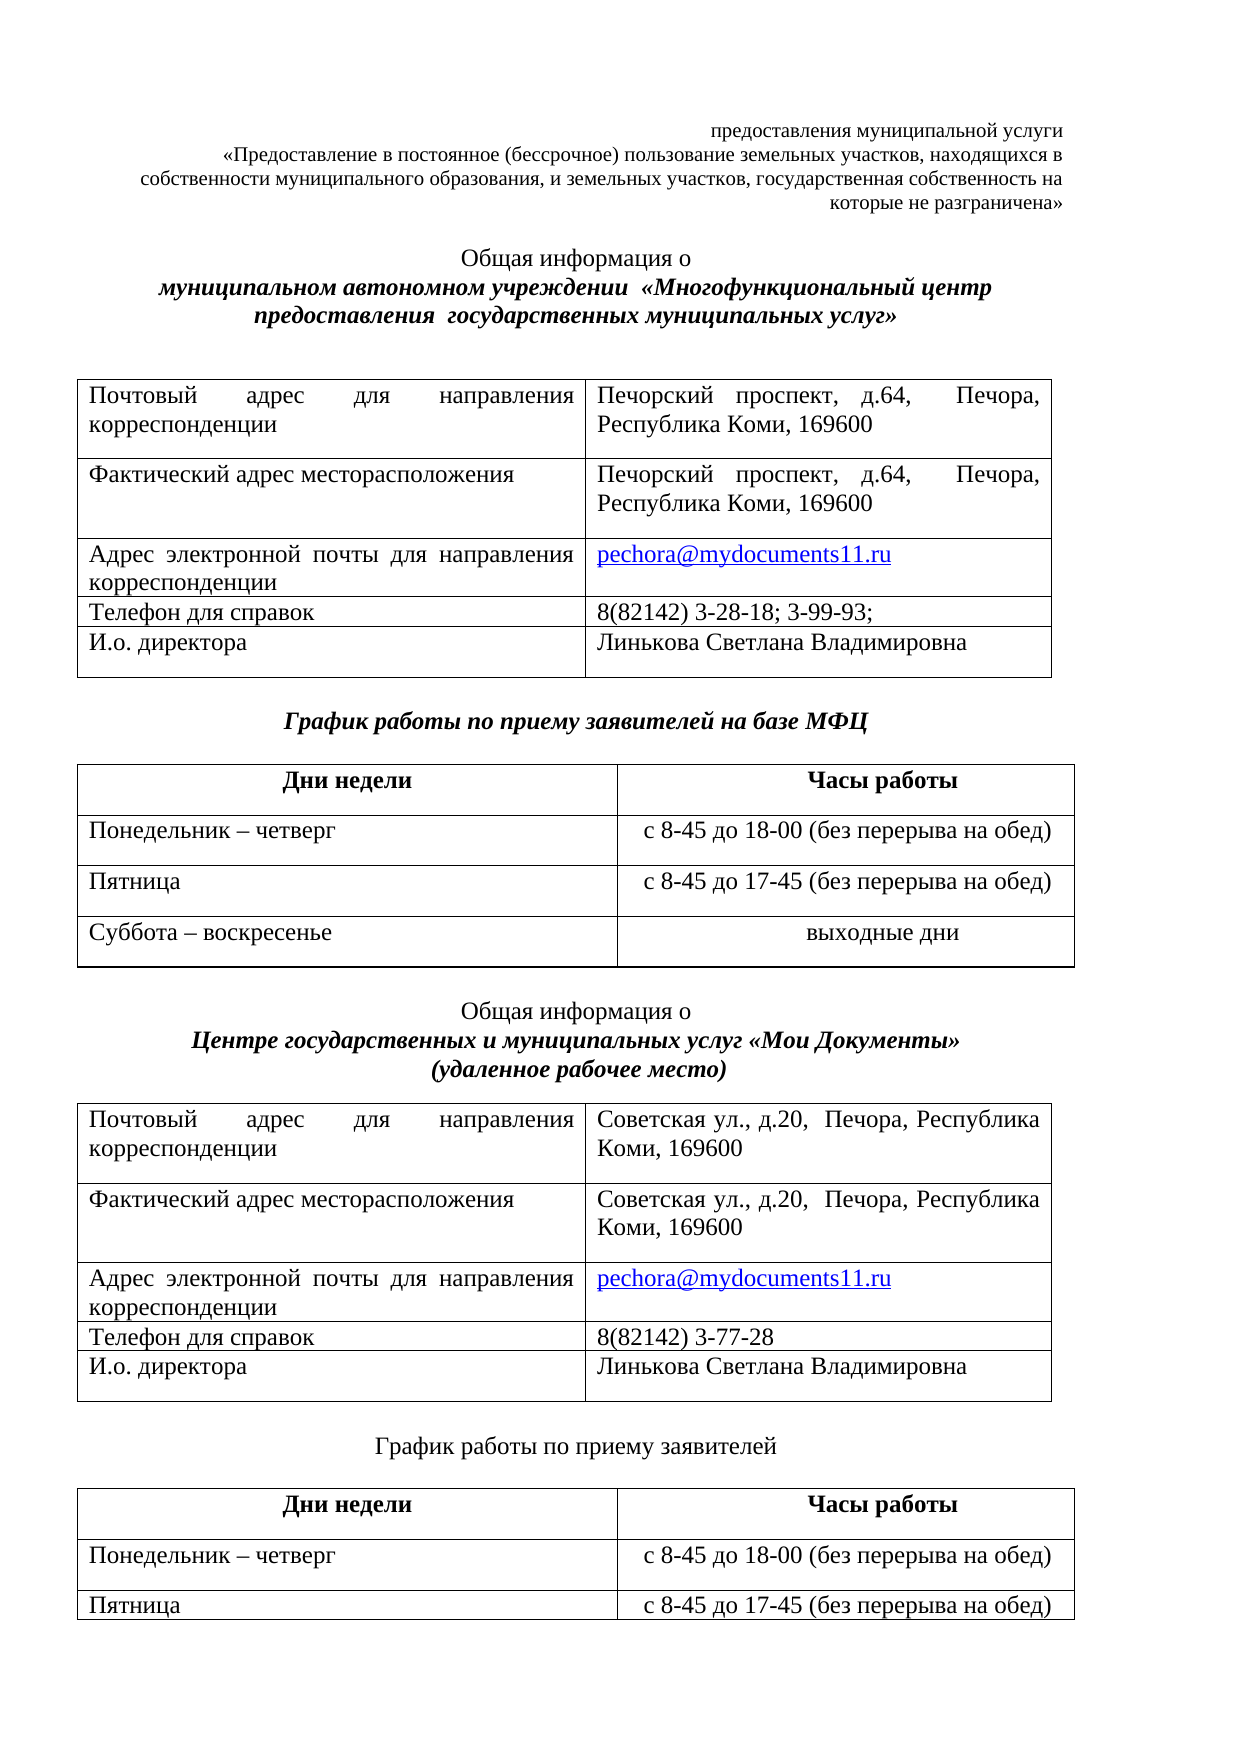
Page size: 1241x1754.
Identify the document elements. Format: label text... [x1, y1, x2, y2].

table_cell pechora@mydocuments11.ru [586, 539, 1051, 596]
table_cell выходные дни [618, 917, 1074, 966]
table_cell И.о. директора [78, 627, 585, 677]
table_cell с 8-45 до 18-00 (без перерыва на обед) [618, 1540, 1074, 1589]
table_cell Советская ул., д.20, Печора, Республика Коми, 169600 [586, 1184, 1051, 1262]
text «Предоставление в постоянное (бессрочное) пользование земельных участков, находящихся в собственности муниципального образования, и земельных участков, государственная собственность на которые не разграничена» [89, 142, 1063, 214]
table_cell 8(82142) 3-77-28 [586, 1322, 1051, 1350]
table_cell с 8-45 до 18-00 (без перерыва на обед) [618, 816, 1074, 865]
text предоставления муниципальной услуги [89, 118, 1063, 142]
text График работы по приему заявителей на базе МФЦ [89, 706, 1063, 735]
table_cell Понедельник – четверг [78, 1540, 617, 1589]
table_cell Понедельник – четверг [78, 816, 617, 865]
table_header Дни недели [78, 765, 617, 814]
text Общая информация о [89, 243, 1063, 272]
text Центре государственных и муниципальных услуг «Мои Документы» [89, 1025, 1063, 1054]
text Общая информация о [89, 996, 1063, 1025]
table_cell 8(82142) 3-28-18; 3-99-93; [586, 597, 1051, 626]
table_cell Суббота – воскресенье [78, 917, 617, 966]
table_header Печорский проспект, д.64, Печора, Республика Коми, 169600 [586, 380, 1051, 458]
table_cell pechora@mydocuments11.ru [586, 1263, 1051, 1321]
table_cell с 8-45 до 17-45 (без перерыва на обед) [618, 866, 1074, 916]
table_header Почтовый адрес для направления корреспонденции [78, 380, 585, 458]
table_cell Пятница [78, 866, 617, 916]
table_cell Линькова Светлана Владимировна [586, 627, 1051, 677]
table_header Почтовый адрес для направления корреспонденции [78, 1104, 585, 1183]
table_cell И.о. директора [78, 1351, 585, 1401]
text муниципальном автономном учреждении «Многофункциональный центр предоставления государственных муниципальных услуг» [89, 272, 1063, 329]
text (удаленное рабочее место) [89, 1054, 1063, 1082]
table_cell Адрес электронной почты для направления корреспонденции [78, 539, 585, 596]
table_cell Адрес электронной почты для направления корреспонденции [78, 1263, 585, 1321]
table_cell Печорский проспект, д.64, Печора, Республика Коми, 169600 [586, 459, 1051, 538]
table_cell Фактический адрес месторасположения [78, 1184, 585, 1262]
text График работы по приему заявителей [89, 1431, 1063, 1459]
table_cell Пятница [78, 1591, 617, 1619]
table_header Часы работы [618, 1489, 1074, 1539]
table_cell Линькова Светлана Владимировна [586, 1351, 1051, 1401]
table_header Часы работы [618, 765, 1074, 814]
table_cell Фактический адрес месторасположения [78, 459, 585, 538]
table_cell с 8-45 до 17-45 (без перерыва на обед) [618, 1591, 1074, 1619]
table_cell Телефон для справок [78, 597, 585, 626]
table_cell Телефон для справок [78, 1322, 585, 1350]
table_header Советская ул., д.20, Печора, Республика Коми, 169600 [586, 1104, 1051, 1183]
table_header Дни недели [78, 1489, 617, 1539]
